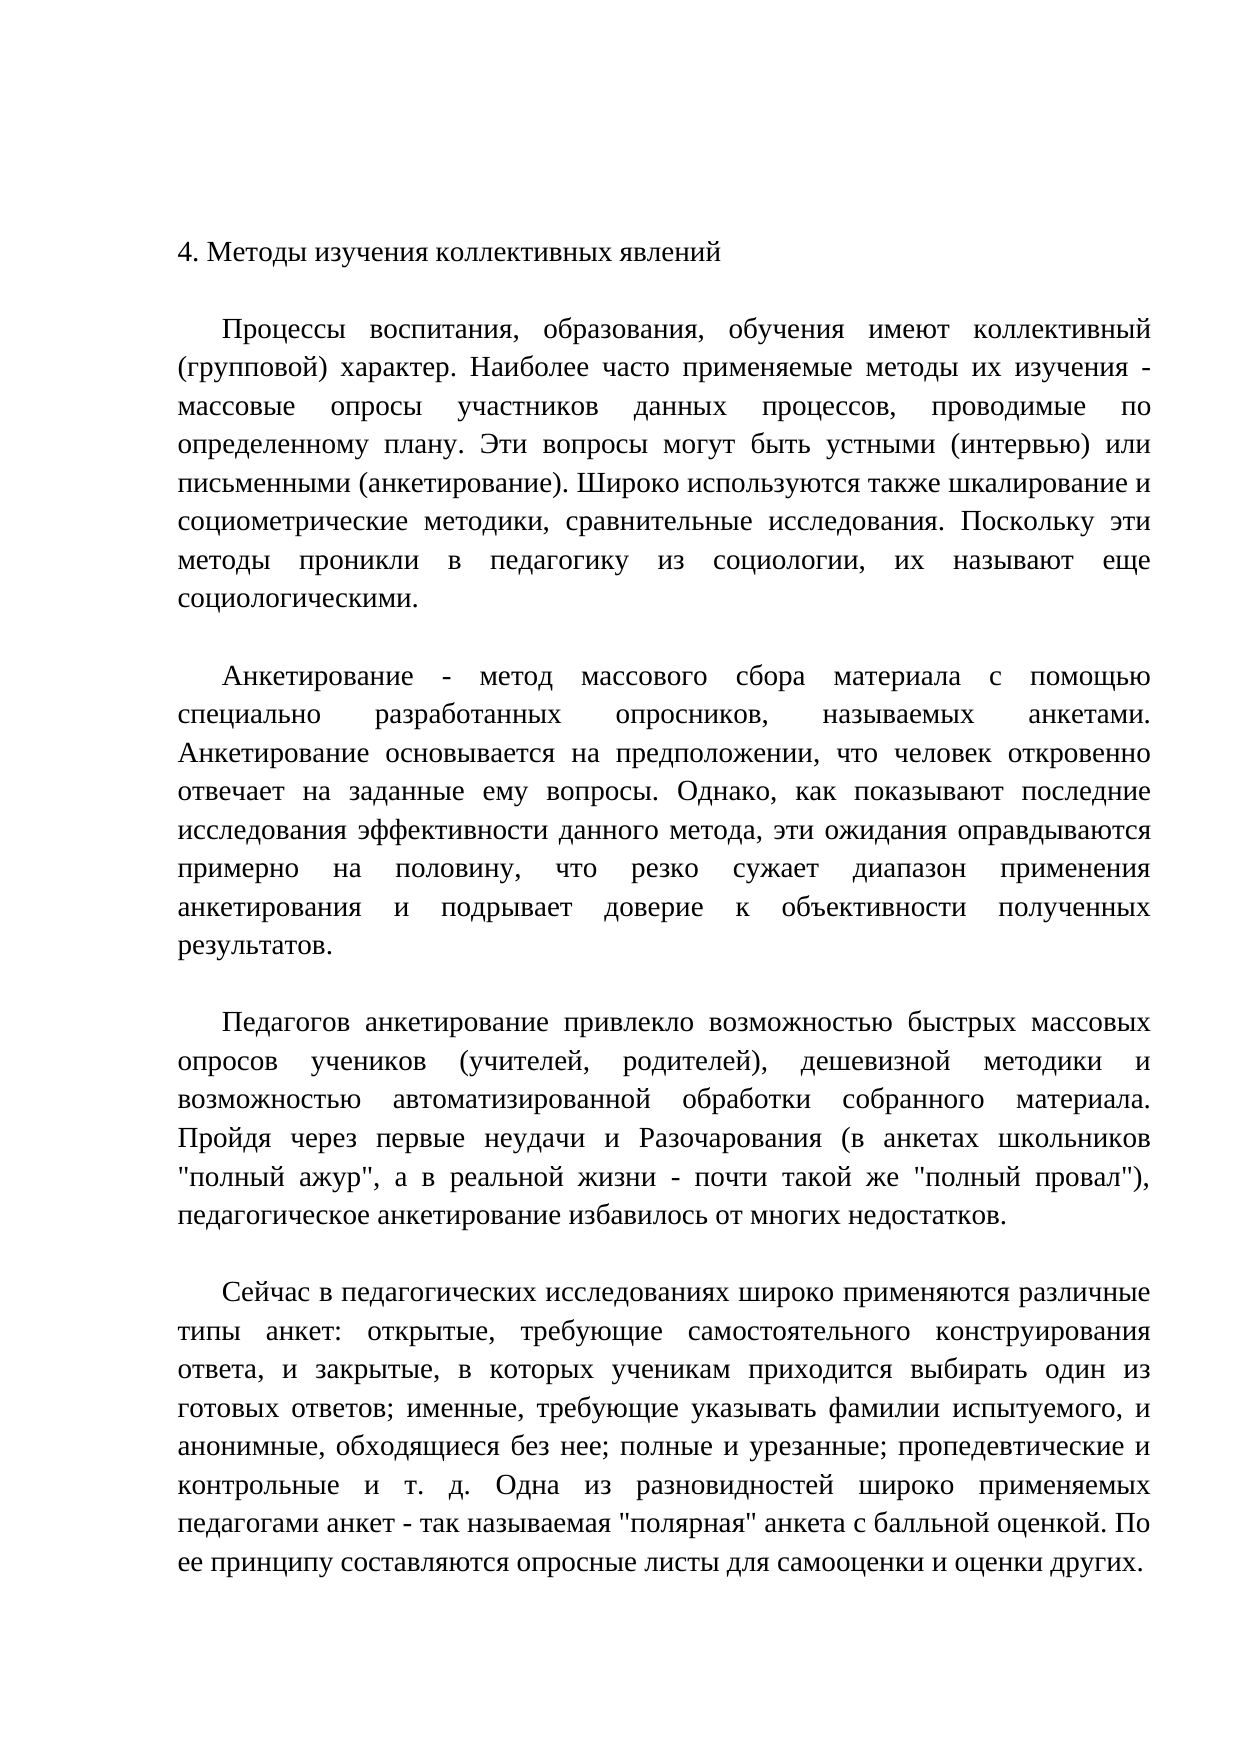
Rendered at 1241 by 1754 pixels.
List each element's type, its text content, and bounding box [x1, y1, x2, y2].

text Процессы воспитания, образования, обучения имеют коллективный (групповой) характер. Наиболее часто применяемые методы их изучения - массовые опросы участников данных процессов, проводимые по определенному плану. Эти вопросы могут быть устными (интервью) или письменными (анкетирование). Широко используются также шкалирование и социометрические методики, сравнительные исследования. Поскольку эти методы проникли в педагогику из социологии, их называют еще социологическими. [177, 311, 1152, 614]
text Сейчас в педагогических исследованиях широко применяются различные типы анкет: открытые, требующие самостоятельного конструирования ответа, и закрытые, в которых ученикам приходится выбирать один из готовых ответов; именные, требующие указывать фамилии испытуемого, и анонимные, обходящиеся без нее; полные и урезанные; пропедевтические и контрольные и т. д. Одна из разновидностей широко применяемых педагогами анкет - так называемая "полярная" анкета с балльной оценкой. По ее принципу составляются опросные листы для самооценки и оценки других. [177, 1274, 1152, 1578]
text Анкетирование - метод массового сбора материала с помощью специально разработанных опросников, называемых анкетами. Анкетирование основывается на предположении, что человек откровенно отвечает на заданные ему вопросы. Однако, как показывают последние исследования эффективности данного метода, эти ожидания оправдываются примерно на половину, что резко сужает диапазон применения анкетирования и подрывает доверие к объективности полученных результатов. [177, 658, 1152, 961]
text Педагогов анкетирование привлекло возможностью быстрых массовых опросов учеников (учителей, родителей), дешевизной методики и возможностью автоматизированной обработки собранного материала. Пройдя через первые неудачи и Разочарования (в анкетах школьников "полный ажур", а в реальной жизни - почти такой же "полный провал"), педагогическое анкетирование избавилось от многих недостатков. [177, 1004, 1152, 1231]
text 4. Методы изучения коллективных явлений [177, 234, 1152, 267]
